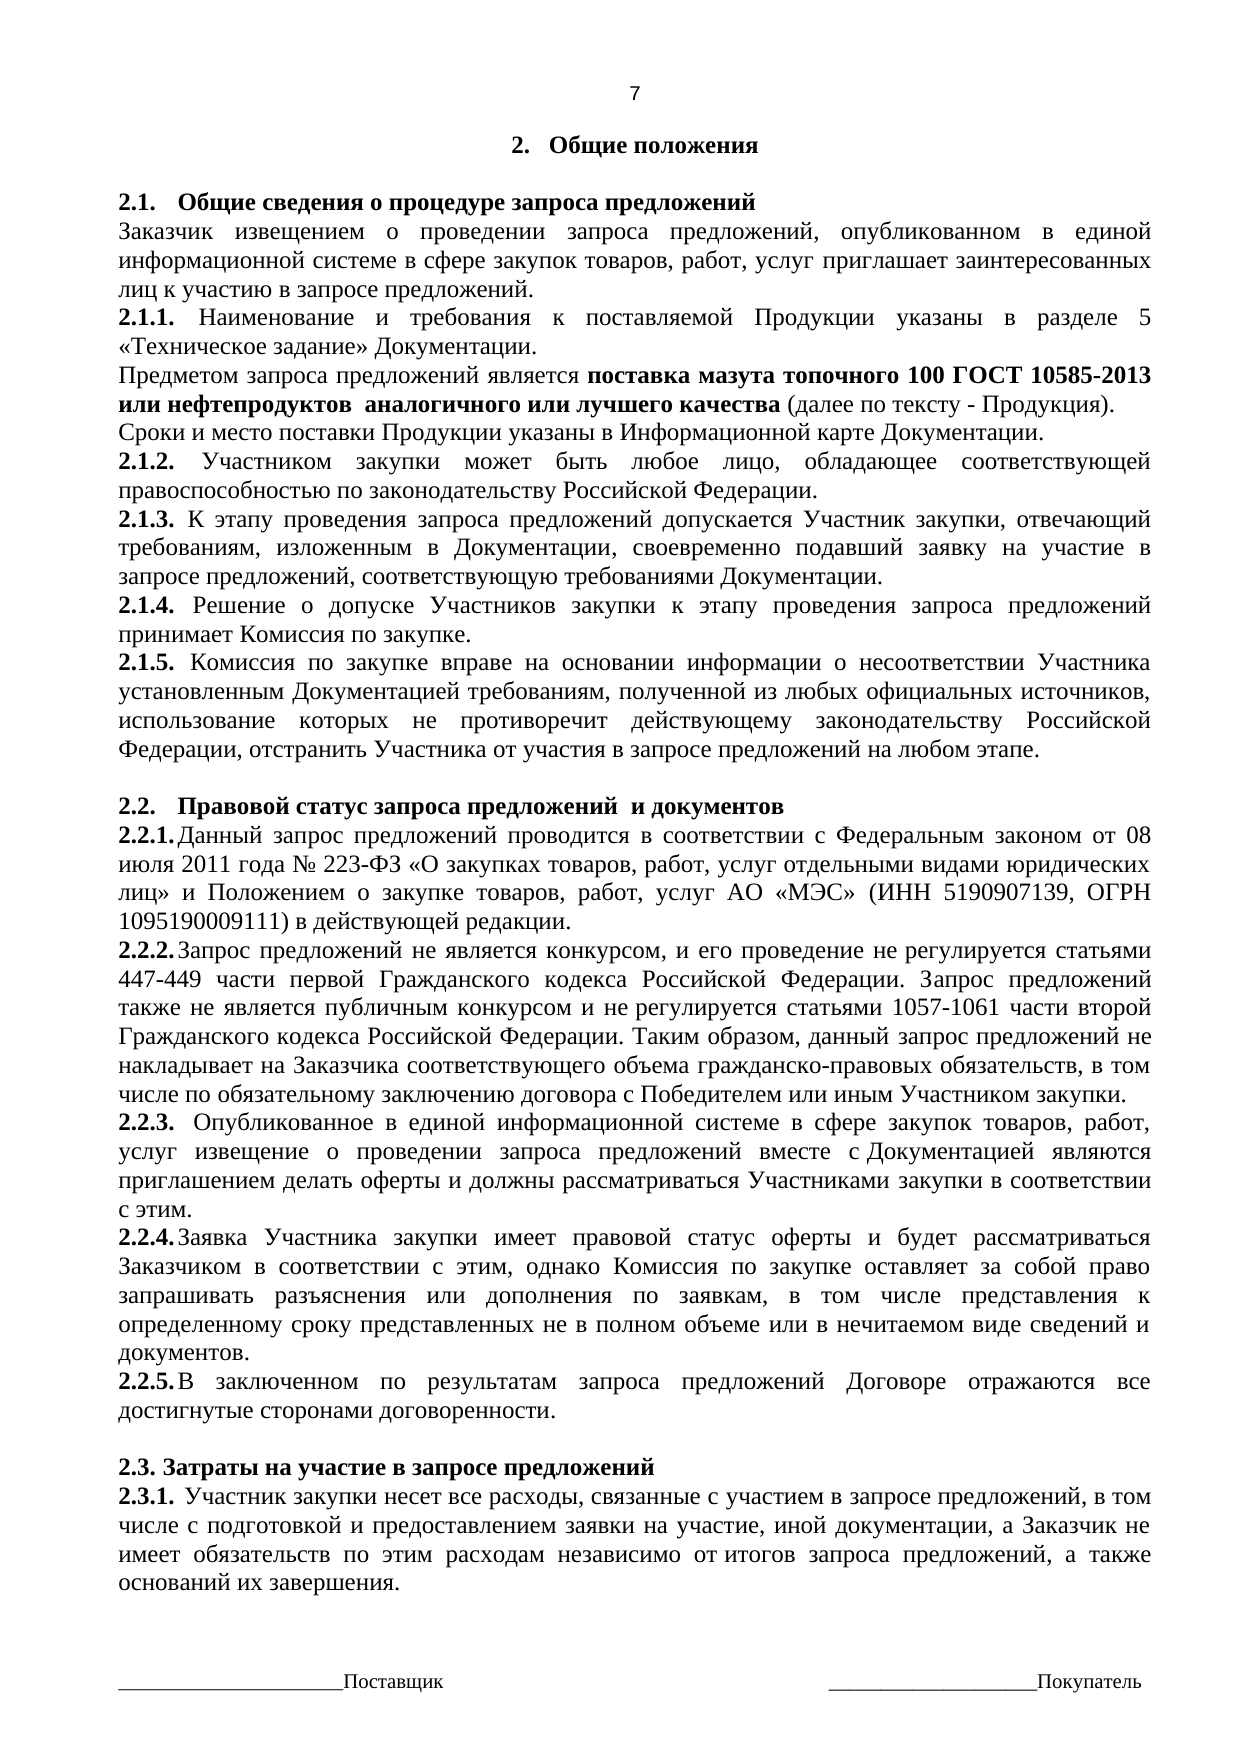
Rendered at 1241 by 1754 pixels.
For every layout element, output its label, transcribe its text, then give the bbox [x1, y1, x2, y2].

list К этапу проведения запроса предложений допускается Участник закупки, отвечающий требованиям, изложенным в Документации, своевременно подавший заявку на участие в запросе предложений, соответствующую требованиями Документации. [118, 504, 1152, 590]
list Общие сведения о процедуре запроса предложений [118, 187, 1152, 216]
list Правовой статус запроса предложений и документов [118, 791, 1152, 820]
list Запрос предложений не является конкурсом, и его проведение не регулируется статьями 447-449 части первой Гражданского кодекса Российской Федерации. Запрос предложений также не является публичным конкурсом и не регулируется статьями 1057-1061 части второй Гражданского кодекса Российской Федерации. Таким образом, данный запрос предложений не накладывает на Заказчика соответствующего объема гражданско-правовых обязательств, в том числе по обязательному заключению договора с Победителем или иным Участником закупки. [118, 935, 1152, 1107]
text Заказчик извещением о проведении запроса предложений, опубликованном в единой информационной системе в сфере закупок товаров, работ, услуг приглашает заинтересованных лиц к участию в запросе предложений. [118, 216, 1152, 302]
list Опубликованное в единой информационной системе в сфере закупок товаров, работ, услуг извещение о проведении запроса предложений вместе с Документацией являются приглашением делать оферты и должны рассматриваться Участниками закупки в соответствии с этим. [118, 1107, 1152, 1222]
list Данный запрос предложений проводится в соответствии с Федеральным законом от 08 июля 2011 года № 223-ФЗ «О закупках товаров, работ, услуг отдельными видами юридических лиц» и Положением о закупке товаров, работ, услуг АО «МЭС» (ИНН 5190907139, ОГРН 1095190009111) в действующей редакции. [118, 820, 1152, 935]
list Решение о допуске Участников закупки к этапу проведения запроса предложений принимает Комиссия по закупке. [118, 590, 1152, 647]
list Затраты на участие в запросе предложений [118, 1452, 1152, 1481]
list Комиссия по закупке вправе на основании информации о несоответствии Участника установленным Документацией требованиям, полученной из любых официальных источников, использование которых не противоречит действующему законодательству Российской Федерации, отстранить Участника от участия в запросе предложений на любом этапе. [118, 647, 1152, 762]
text Предметом запроса предложений является поставка мазута топочного 100 ГОСТ 10585-2013 или нефтепродуктов аналогичного или лучшего качества (далее по тексту - Продукция). [118, 360, 1152, 417]
list Заявка Участника закупки имеет правовой статус оферты и будет рассматриваться Заказчиком в соответствии с этим, однако Комиссия по закупке оставляет за собой право запрашивать разъяснения или дополнения по заявкам, в том числе представления к определенному сроку представленных не в полном объеме или в нечитаемом виде сведений и документов. [118, 1222, 1152, 1366]
list Наименование и требования к поставляемой Продукции указаны в разделе 5 «Техническое задание» Документации. [118, 302, 1152, 360]
list Участник закупки несет все расходы, связанные с участием в запросе предложений, в том числе с подготовкой и предоставлением заявки на участие, иной документации, а Заказчик не имеет обязательств по этим расходам независимо от итогов запроса предложений, а также оснований их завершения. [118, 1481, 1152, 1596]
text Сроки и место поставки Продукции указаны в Информационной карте Документации. [118, 417, 1152, 446]
list Общие положения [118, 130, 1152, 159]
list Участником закупки может быть любое лицо, обладающее соответствующей правоспособностью по законодательству Российской Федерации. [118, 446, 1152, 504]
list В заключенном по результатам запроса предложений Договоре отражаются все достигнутые сторонами договоренности. [118, 1366, 1152, 1424]
